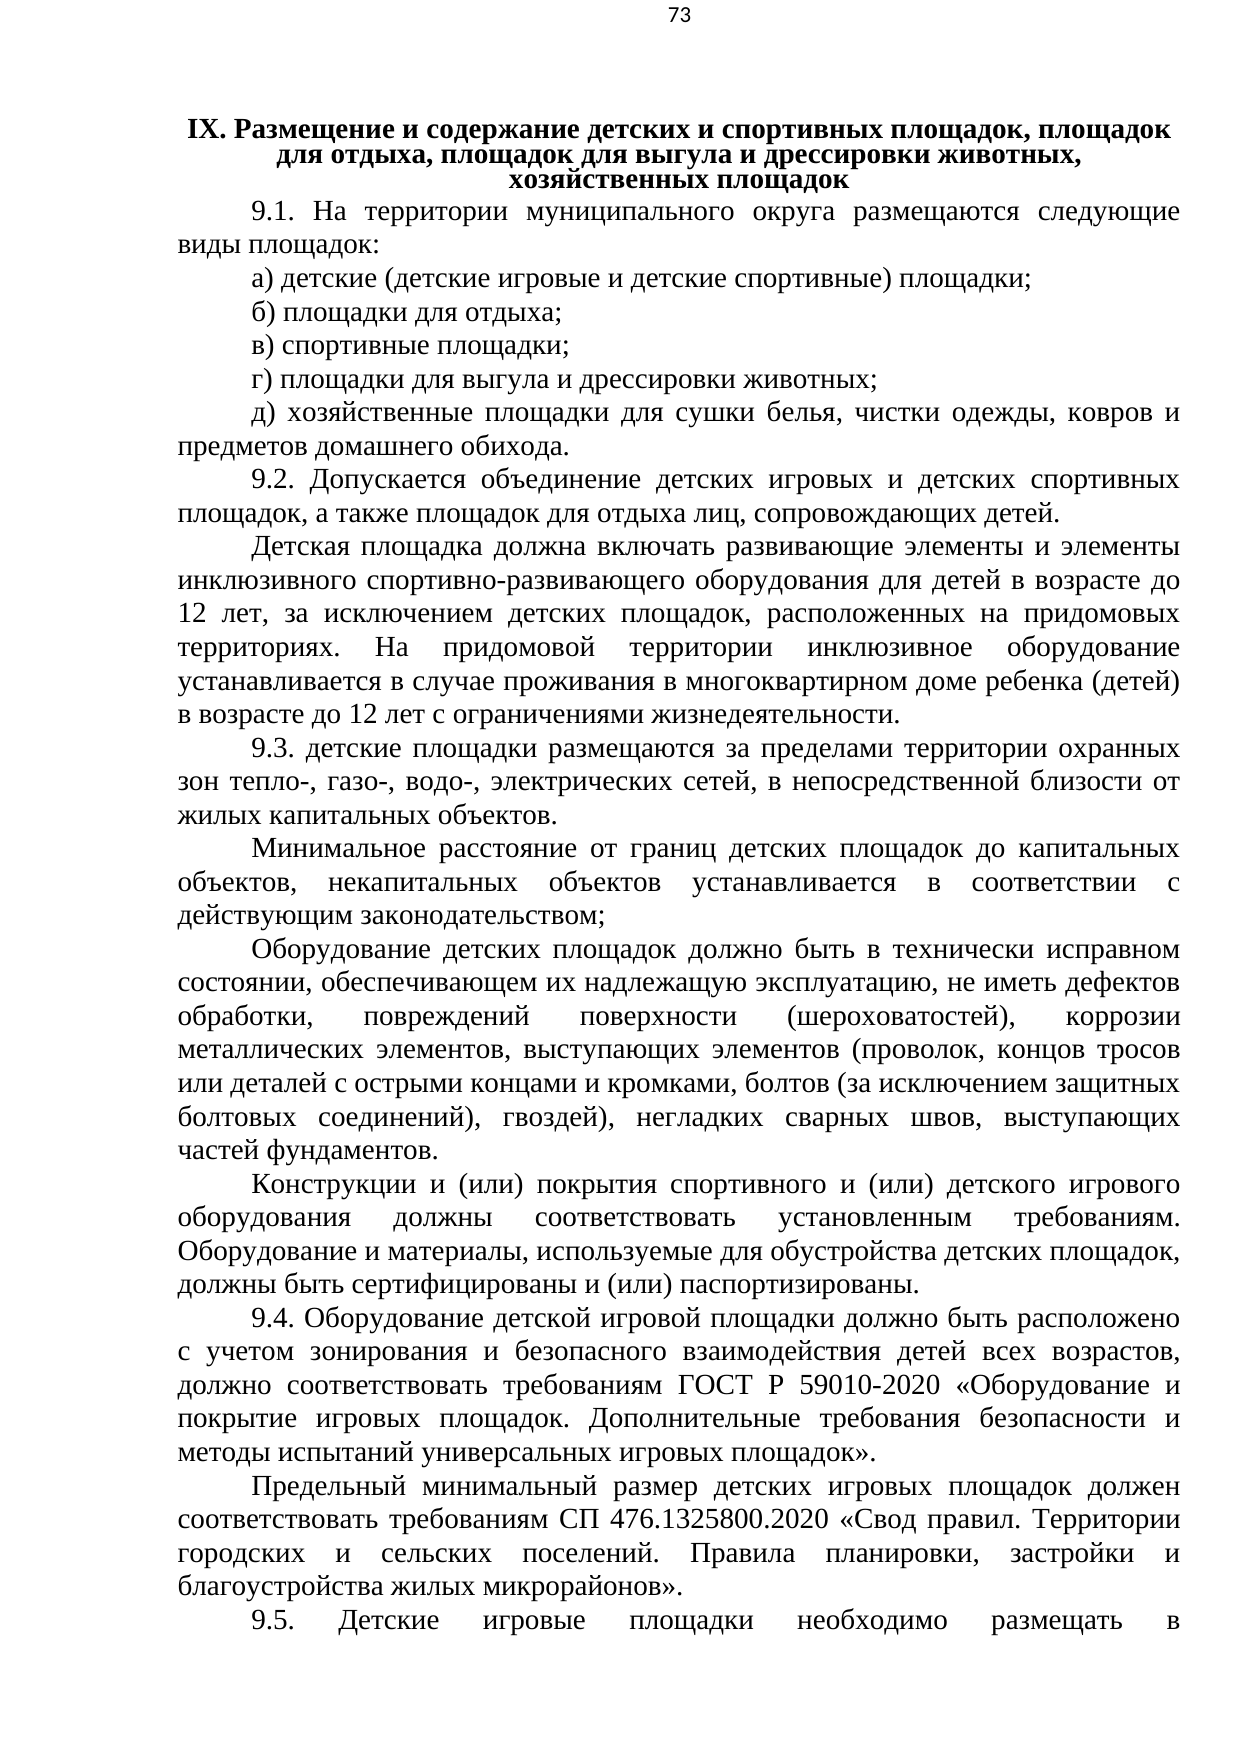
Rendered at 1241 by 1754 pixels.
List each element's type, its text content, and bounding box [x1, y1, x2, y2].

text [177, 1602, 1181, 1635]
title IХ. Размещение и содержание детских и спортивных площадок, площадок для отдыха, площадок для выгула и дрессировки животных, хозяйственных площадок [177, 118, 1181, 193]
text а) детские (детские игровые и детские спортивные) площадки; [177, 260, 1181, 294]
text 9.2. Допускается объединение детских игровых и детских спортивных площадок, а также площадок для отдыха лиц, сопровождающих детей. [177, 461, 1181, 528]
text Конструкции и (или) покрытия спортивного и (или) детского игрового оборудования должны соответствовать установленным требованиям. Оборудование и материалы, используемые для обустройства детских площадок, должны быть сертифицированы и (или) паспортизированы. [177, 1166, 1181, 1300]
text д) хозяйственные площадки для сушки белья, чистки одежды, ковров и предметов домашнего обихода. [177, 394, 1181, 461]
text Оборудование детских площадок должно быть в технически исправном состоянии, обеспечивающем их надлежащую эксплуатацию, не иметь дефектов обработки, повреждений поверхности (шероховатостей), коррозии металлических элементов, выступающих элементов (проволок, концов тросов или деталей с острыми концами и кромками, болтов (за исключением защитных болтовых соединений), гвоздей), негладких сварных швов, выступающих частей фундаментов. [177, 931, 1181, 1166]
text 9.1. На территории муниципального округа размещаются следующие виды площадок: [177, 193, 1181, 260]
text Детская площадка должна включать развивающие элементы и элементы инклюзивного спортивно-развивающего оборудования для детей в возрасте до 12 лет, за исключением детских площадок, расположенных на придомовых территориях. На придомовой территории инклюзивное оборудование устанавливается в случае проживания в многоквартирном доме ребенка (детей) в возрасте до 12 лет с ограничениями жизнедеятельности. [177, 528, 1181, 730]
text в) спортивные площадки; [177, 327, 1181, 361]
text Предельный минимальный размер детских игровых площадок должен соответствовать требованиям СП 476.1325800.2020 «Свод правил. Территории городских и сельских поселений. Правила планировки, застройки и благоустройства жилых микрорайонов». [177, 1468, 1181, 1602]
text 9.3. детские площадки размещаются за пределами территории охранных зон тепло-, газо-, водо-, электрических сетей, в непосредственной близости от жилых капитальных объектов. [177, 730, 1181, 830]
text б) площадки для отдыха; [177, 294, 1181, 327]
text Минимальное расстояние от границ детских площадок до капитальных объектов, некапитальных объектов устанавливается в соответствии с действующим законодательством; [177, 830, 1181, 931]
text 9.4. Оборудование детской игровой площадки должно быть расположено с учетом зонирования и безопасного взаимодействия детей всех возрастов, должно соответствовать требованиям ГОСТ Р 59010-2020 «Оборудование и покрытие игровых площадок. Дополнительные требования безопасности и методы испытаний универсальных игровых площадок». [177, 1300, 1181, 1468]
text г) площадки для выгула и дрессировки животных; [177, 361, 1181, 394]
